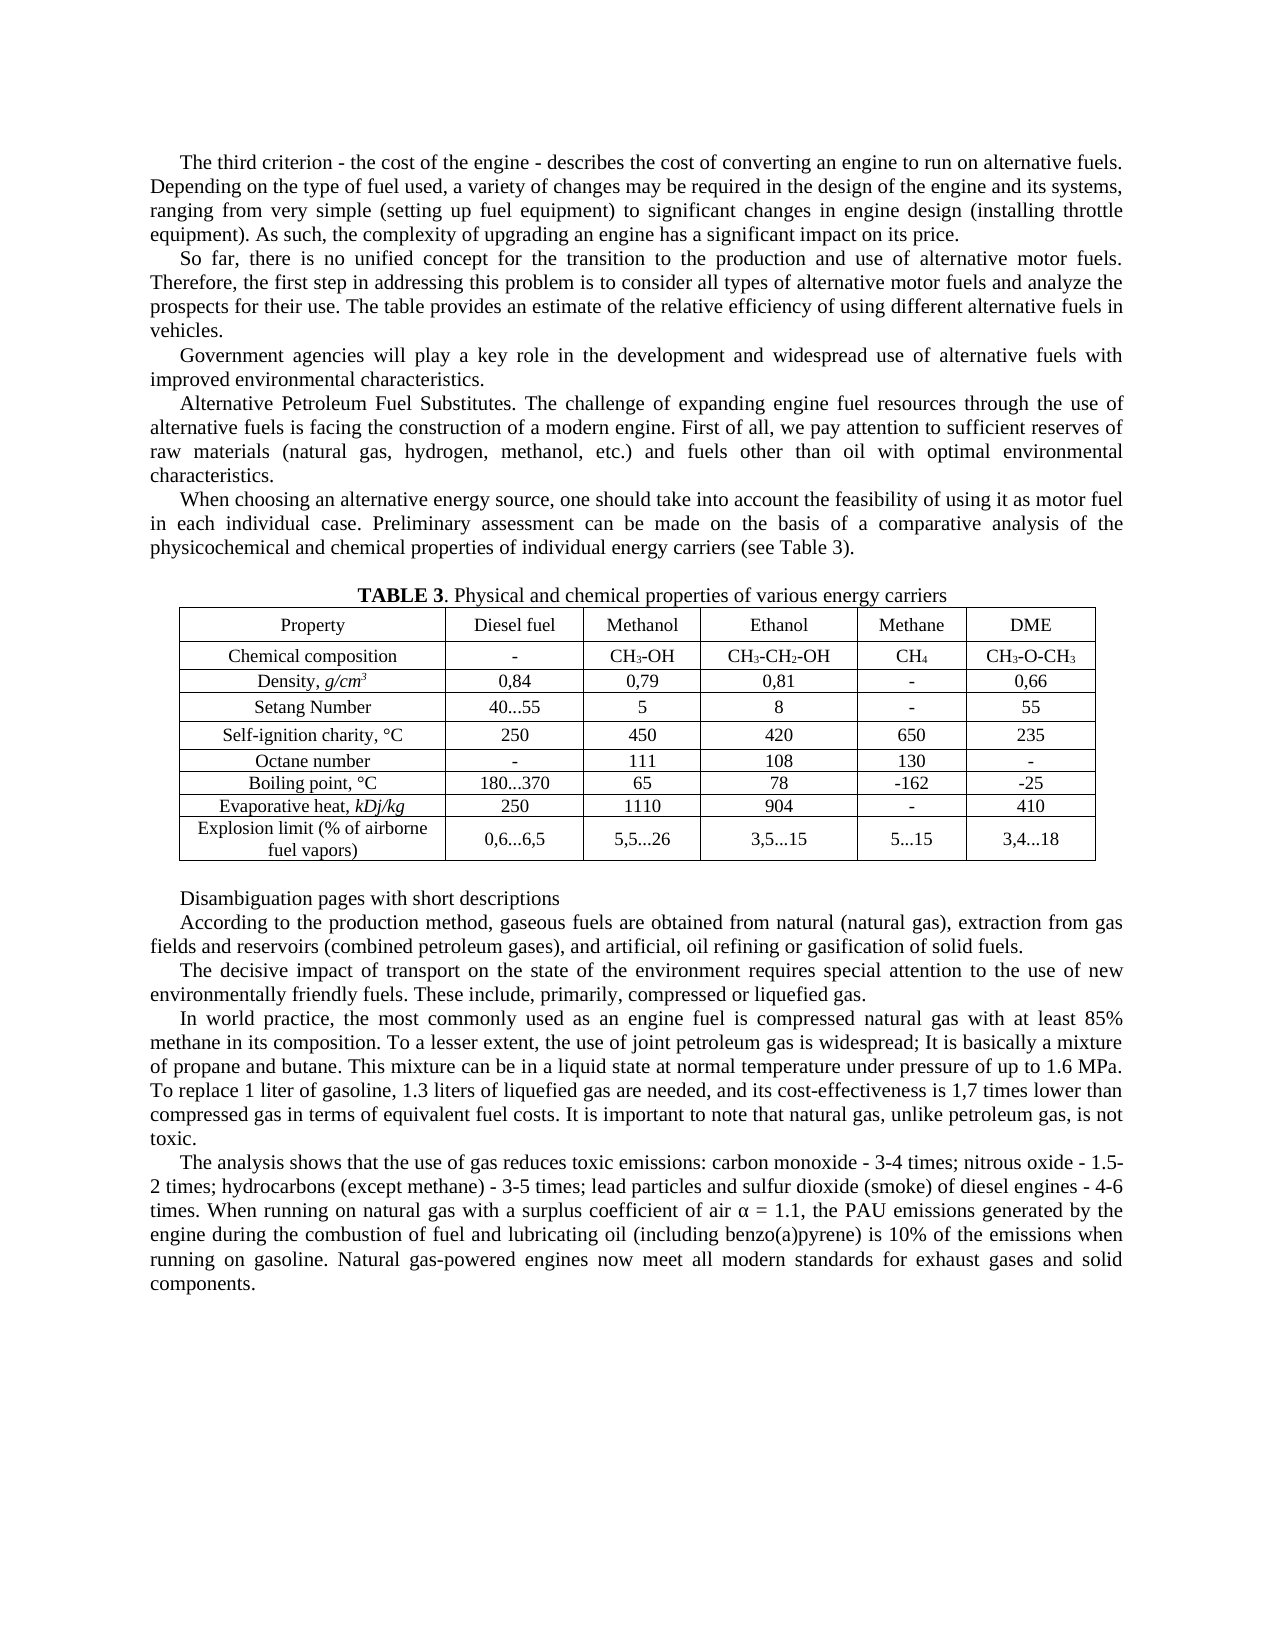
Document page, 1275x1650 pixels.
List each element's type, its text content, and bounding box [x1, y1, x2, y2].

table_cell Density, g/cm3 [180, 670, 445, 692]
table_cell 108 [701, 750, 857, 771]
table_cell 5,5...26 [584, 817, 700, 860]
table_cell СН3-ОН [584, 642, 700, 669]
text TABLE 3. Physical and chemical properties of various energy carriers [150, 583, 1125, 607]
table_header Ethanol [701, 608, 857, 641]
table_header Diesel fuel [446, 608, 583, 641]
table_header Methane [858, 608, 966, 641]
table_cell 410 [967, 795, 1095, 816]
table_cell 180...370 [446, 772, 583, 794]
table_cell Setang Number [180, 693, 445, 721]
text In world practice, the most commonly used as an engine fuel is compressed natural gas with at least 85% methane in its composition. To a lesser extent, the use of joint petroleum gas is widespread; It is basically a mixture of propane and butane. This mixture can be in a liquid state at normal temperature under pressure of up to 1.6 MPa. To replace 1 liter of gasoline, 1.3 liters of liquefied gas are needed, and its cost-effectiveness is 1,7 times lower than compressed gas in terms of equivalent fuel costs. It is important to note that natural gas, unlike petroleum gas, is not toxic. [150, 1006, 1125, 1150]
table_header Methanol [584, 608, 700, 641]
table_cell - [446, 642, 583, 669]
text So far, there is no unified concept for the transition to the production and use of alternative motor fuels. Therefore, the first step in addressing this problem is to consider all types of alternative motor fuels and analyze the prospects for their use. The table provides an estimate of the relative efficiency of using different alternative fuels in vehicles. [150, 246, 1125, 342]
table_cell 78 [701, 772, 857, 794]
table_cell 3,4...18 [967, 817, 1095, 860]
table_cell -162 [858, 772, 966, 794]
table_cell Self-ignition charity, °C [180, 722, 445, 748]
table_header DME [967, 608, 1095, 641]
table_cell 904 [701, 795, 857, 816]
table_cell 130 [858, 750, 966, 771]
table_cell Evaporative heat, kDj/kg [180, 795, 445, 816]
table_cell 1110 [584, 795, 700, 816]
table_cell СН3-СН2-ОН [701, 642, 857, 669]
table_cell Explosion limit (% of airborne fuel vapors) [180, 817, 445, 860]
text The decisive impact of transport on the state of the environment requires special attention to the use of new environmentally friendly fuels. These include, primarily, compressed or liquefied gas. [150, 958, 1125, 1006]
table_cell - [967, 750, 1095, 771]
text Government agencies will play a key role in the development and widespread use of alternative fuels with improved environmental characteristics. [150, 342, 1125, 391]
table_cell 3,5...15 [701, 817, 857, 860]
table_cell 8 [701, 693, 857, 721]
text According to the production method, gaseous fuels are obtained from natural (natural gas), extraction from gas fields and reservoirs (combined petroleum gases), and artificial, oil refining or gasification of solid fuels. [150, 909, 1125, 958]
text Disambiguation pages with short descriptions [150, 886, 1125, 909]
text The third criterion - the cost of the engine - describes the cost of converting an engine to run on alternative fuels. Depending on the type of fuel used, a variety of changes may be required in the design of the engine and its systems, ranging from very simple (setting up fuel equipment) to significant changes in engine design (installing throttle equipment). As such, the complexity of upgrading an engine has a significant impact on its price. [150, 150, 1125, 246]
table_cell 420 [701, 722, 857, 748]
table_cell 55 [967, 693, 1095, 721]
table_cell 5 [584, 693, 700, 721]
table_cell - [858, 670, 966, 692]
table_cell - [446, 750, 583, 771]
table_cell СН3-О-СН3 [967, 642, 1095, 669]
table_cell 0,6...6,5 [446, 817, 583, 860]
table_cell 235 [967, 722, 1095, 748]
table_cell Chemical composition [180, 642, 445, 669]
text When choosing an alternative energy source, one should take into account the feasibility of using it as motor fuel in each individual case. Preliminary assessment can be made on the basis of a comparative analysis of the physicochemical and chemical properties of individual energy carriers (see Table 3). [150, 487, 1125, 559]
table_cell 0,84 [446, 670, 583, 692]
table_cell Boiling point, °C [180, 772, 445, 794]
table_cell Octane number [180, 750, 445, 771]
table_cell 40...55 [446, 693, 583, 721]
table_header Property [180, 608, 445, 641]
table_cell - [858, 693, 966, 721]
table_cell 0,66 [967, 670, 1095, 692]
table_cell 250 [446, 795, 583, 816]
table_cell - [858, 795, 966, 816]
table_cell 450 [584, 722, 700, 748]
text Alternative Petroleum Fuel Substitutes. The challenge of expanding engine fuel resources through the use of alternative fuels is facing the construction of a modern engine. First of all, we pay attention to sufficient reserves of raw materials (natural gas, hydrogen, methanol, etc.) and fuels other than oil with optimal environmental characteristics. [150, 391, 1125, 487]
table_cell СН4 [858, 642, 966, 669]
text The analysis shows that the use of gas reduces toxic emissions: carbon monoxide - 3-4 times; nitrous oxide - 1.5-2 times; hydrocarbons (except methane) - 3-5 times; lead particles and sulfur dioxide (smoke) of diesel engines - 4-6 times. When running on natural gas with a surplus coefficient of air α = 1.1, the PAU emissions generated by the engine during the combustion of fuel and lubricating oil (including benzo(a)pyrene) is 10% of the emissions when running on gasoline. Natural gas-powered engines now meet all modern standards for exhaust gases and solid components. [150, 1150, 1125, 1294]
table_cell 650 [858, 722, 966, 748]
table_cell 111 [584, 750, 700, 771]
table_cell -25 [967, 772, 1095, 794]
table_cell 0,79 [584, 670, 700, 692]
table_cell 250 [446, 722, 583, 748]
table_cell 0,81 [701, 670, 857, 692]
table_cell 65 [584, 772, 700, 794]
table_cell 5...15 [858, 817, 966, 860]
